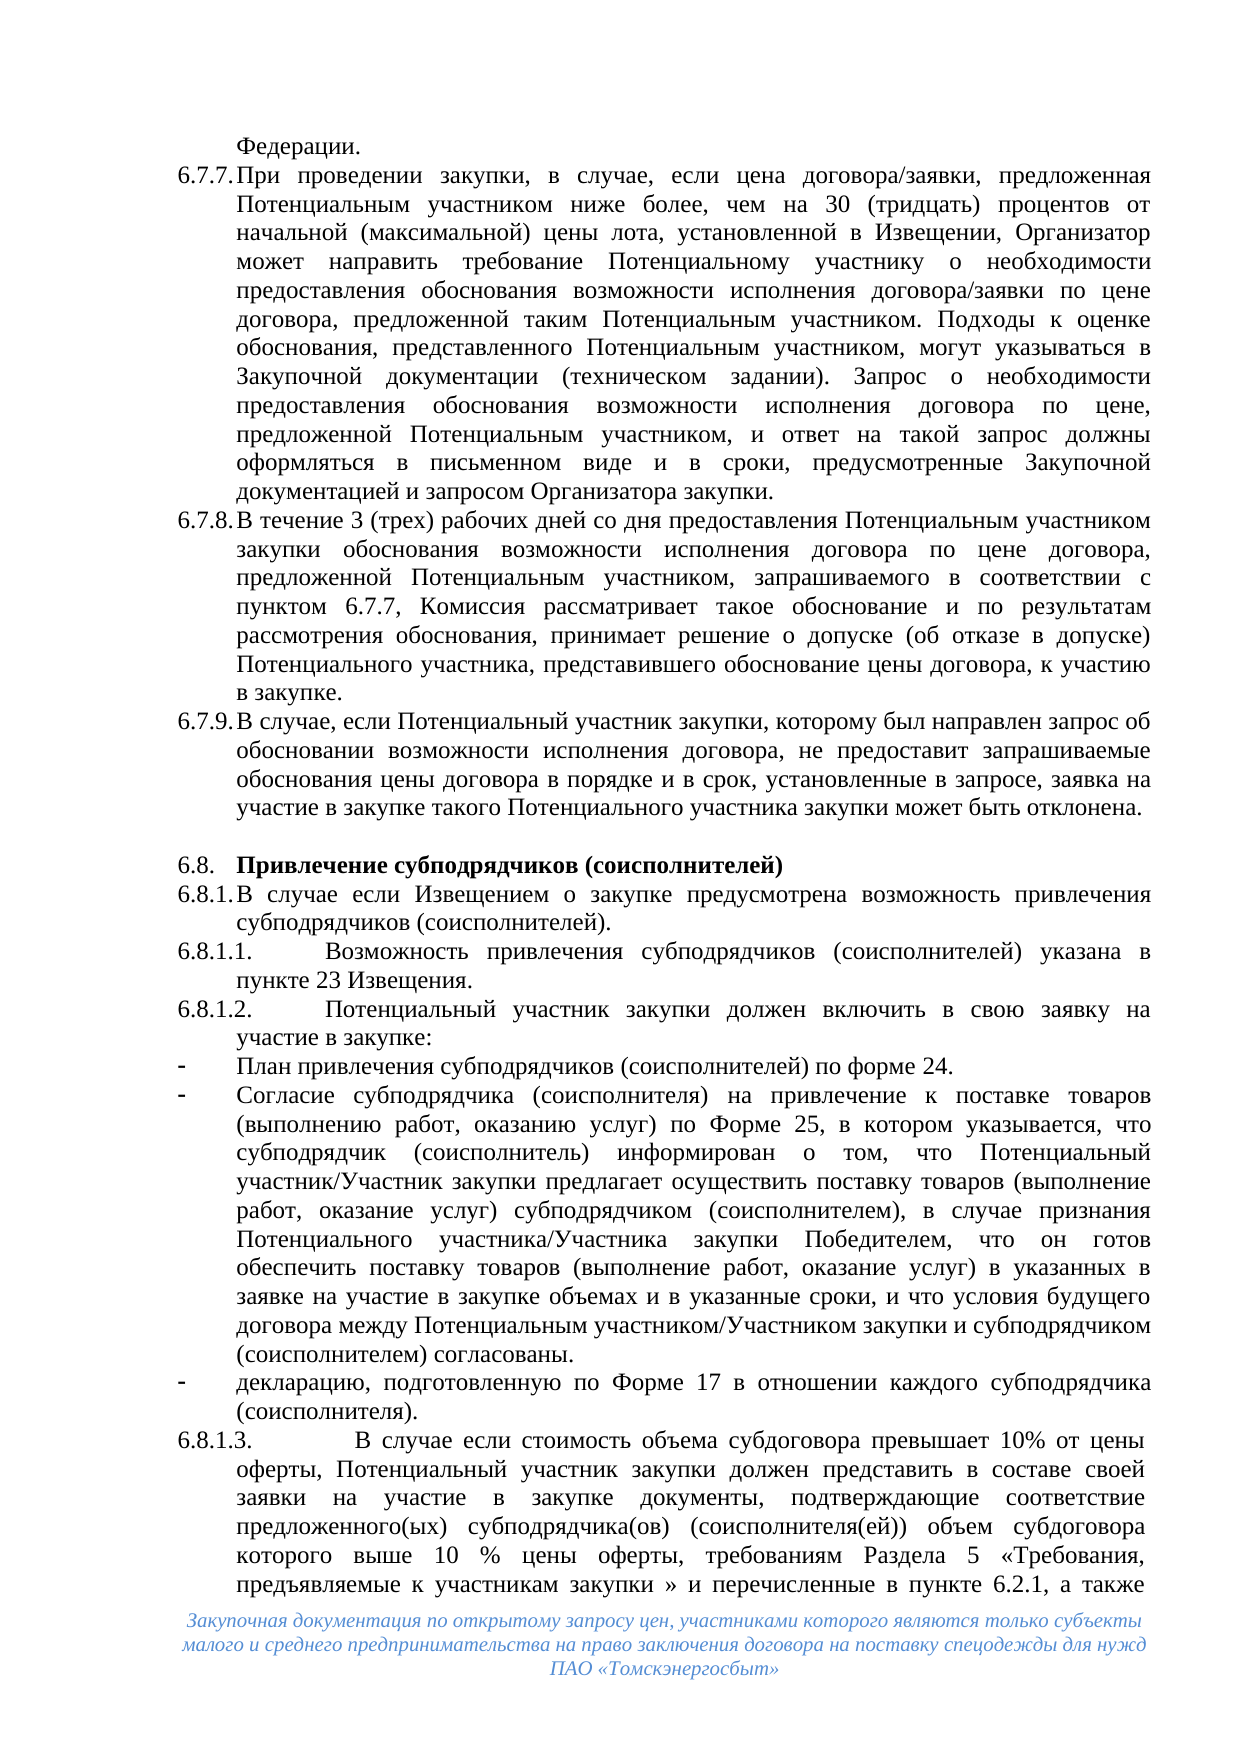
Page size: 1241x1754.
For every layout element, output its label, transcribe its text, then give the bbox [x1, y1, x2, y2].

list В случае, если Потенциальный участник закупки, которому был направлен запрос об обосновании возможности исполнения договора, не предоставит запрашиваемые обоснования цены договора в порядке и в срок, установленные в запросе, заявка на участие в закупке такого Потенциального участника закупки может быть отклонена. [177, 706, 1152, 821]
list Возможность привлечения субподрядчиков (соисполнителей) указана в пункте 23 Извещения. [177, 936, 1152, 994]
list Привлечение субподрядчиков (соисполнителей) [177, 850, 1152, 879]
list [177, 1425, 1146, 1597]
list декларацию, подготовленную по Форме 17 в отношении каждого субподрядчика (соисполнителя). [177, 1367, 1152, 1425]
list При проведении закупки, в случае, если цена договора/заявки, предложенная Потенциальным участником ниже более, чем на 30 (тридцать) процентов от начальной (максимальной) цены лота, установленной в Извещении, Организатор может направить требование Потенциальному участнику о необходимости предоставления обоснования возможности исполнения договора/заявки по цене договора, предложенной таким Потенциальным участником. Подходы к оценке обоснования, представленного Потенциальным участником, могут указываться в Закупочной документации (техническом задании). Запрос о необходимости предоставления обоснования возможности исполнения договора по цене, предложенной Потенциальным участником, и ответ на такой запрос должны оформляться в письменном виде и в сроки, предусмотренные Закупочной документацией и запросом Организатора закупки. [177, 160, 1152, 505]
list План привлечения субподрядчиков (соисполнителей) по форме 24. [177, 1051, 1152, 1080]
list Согласие субподрядчика (соисполнителя) на привлечение к поставке товаров (выполнению работ, оказанию услуг) по Форме 25, в котором указывается, что субподрядчик (соисполнитель) информирован о том, что Потенциальный участник/Участник закупки предлагает осуществить поставку товаров (выполнение работ, оказание услуг) субподрядчиком (соисполнителем), в случае признания Потенциального участника/Участника закупки Победителем, что он готов обеспечить поставку товаров (выполнение работ, оказание услуг) в указанных в заявке на участие в закупке объемах и в указанные сроки, и что условия будущего договора между Потенциальным участником/Участником закупки и субподрядчиком (соисполнителем) согласованы. [177, 1080, 1152, 1367]
list В случае если Извещением о закупке предусмотрена возможность привлечения субподрядчиков (соисполнителей). [177, 879, 1152, 936]
list Потенциальный участник закупки должен включить в свою заявку на участие в закупке: [177, 994, 1152, 1051]
list В течение 3 (трех) рабочих дней со дня предоставления Потенциальным участником закупки обоснования возможности исполнения договора по цене договора, предложенной Потенциальным участником, запрашиваемого в соответствии с пунктом 6.7.7, Комиссия рассматривает такое обоснование и по результатам рассмотрения обоснования, принимает решение о допуске (об отказе в допуске) Потенциального участника, представившего обоснование цены договора, к участию в закупке. [177, 505, 1152, 706]
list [177, 131, 1152, 160]
